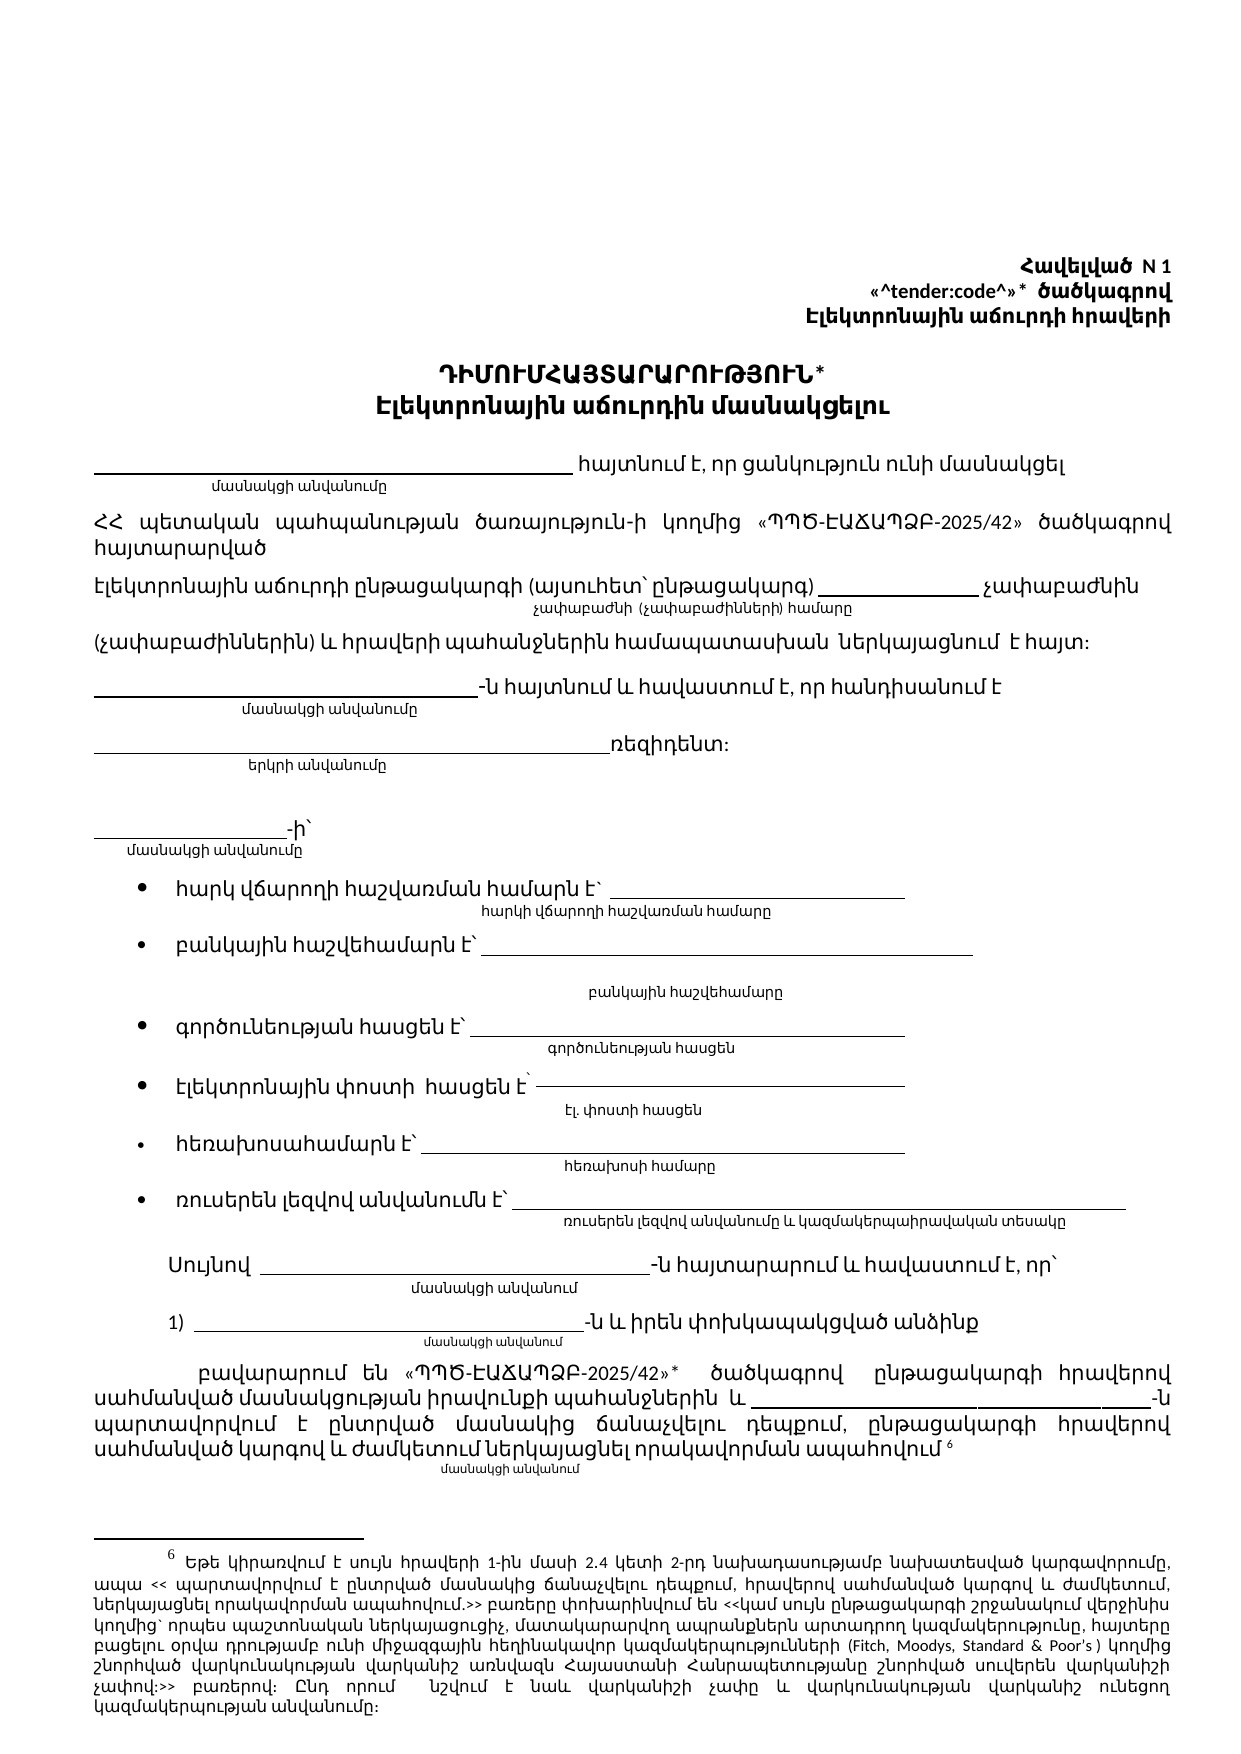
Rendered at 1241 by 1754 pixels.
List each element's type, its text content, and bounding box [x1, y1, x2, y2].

text մասնակցի անվանում [94, 1335, 1171, 1360]
text մասնակցի անվանում [94, 1462, 1171, 1487]
text 1) -ն և իրեն փոխկապակցված անձինք [94, 1309, 1171, 1335]
text հայտնում է, որ ցանկություն ունի մասնակցել [94, 451, 1171, 477]
text հարկի վճարողի հաշվառման համարը [94, 902, 1171, 933]
text բանկային հաշվեհամարը [94, 983, 1171, 1014]
text բավարարում են «ՊՊԾ-ԷԱՃԱՊՁԲ-2025/42»* ծածկագրով ընթացակարգի հրավերով սահմանված մասնակցության իրավունքի պահանջներին և -ն պարտավորվում է ընտրված մասնակից ճանաչվելու դեպքում, ընթացակարգի հրավերով սահմանված կարգով և ժամկետում ներկայացնել որակավորման ապահովում [94, 1360, 1171, 1462]
text (չափաբաժիններին) և հրավերի պահանջներին համապատասխան ներկայացնում է հայտ: [94, 629, 1171, 655]
list հարկ վճարողի հաշվառման համարն է` [138, 872, 1171, 902]
text չափաբաժնի (չափաբաժինների) համարը [94, 599, 1171, 629]
text Սույնով -ն հայտարարում և հավաստում է, որ՝ [94, 1248, 1171, 1279]
list ռուսերեն լեզվով անվանումն է՝ [138, 1187, 1171, 1213]
text մասնակցի անվանումը [94, 477, 1171, 507]
text մասնակցի անվանումը [94, 841, 1171, 872]
text ռեզիդենտ: [94, 731, 1171, 756]
text ՀՀ պետական պահպանության ծառայություն-ի կողմից «ՊՊԾ-ԷԱՃԱՊՁԲ-2025/42» ծածկագրով հայտարարված [94, 507, 1171, 561]
text Էլեկտրոնային աճուրդի հրավերի [94, 304, 1171, 329]
text ռուսերեն լեզվով անվանումը և կազմակերպաիրավական տեսակը [94, 1213, 1171, 1243]
subtitle Էլեկտրոնային աճուրդին մասնակցելու [94, 390, 1171, 421]
text էլ. փոստի հասցեն [94, 1101, 1171, 1131]
text «^tender:code^»* ծածկագրով [94, 278, 1171, 304]
text գործունեության հասցեն [94, 1040, 1171, 1070]
list էլեկտրոնային փոստի հասցեն է՝ [138, 1070, 1171, 1101]
text երկրի անվանումը [94, 756, 1171, 787]
text էլեկտրոնային աճուրդի ընթացակարգի (այսուհետ՝ ընթացակարգ) չափաբաժնին [94, 573, 1171, 599]
list բանկային հաշվեհամարն է՝ [138, 933, 1171, 983]
text մասնակցի անվանումը [94, 701, 1171, 731]
text ԴԻՄՈՒՄՀԱՅՏԱՐԱՐՈՒԹՅՈՒՆ* [94, 360, 1171, 390]
text հեռախոսի համարը [462, 1157, 1171, 1187]
text -ի՝ [94, 816, 1171, 841]
list հեռախոսահամարն է՝ [138, 1131, 1171, 1157]
text մասնակցի անվանում [94, 1279, 1171, 1309]
text Հավելված N 1 [94, 253, 1171, 278]
list գործունեության հասցեն է՝ [138, 1014, 1171, 1040]
text -ն հայտնում և հավաստում է, որ հանդիսանում է [94, 670, 1171, 701]
